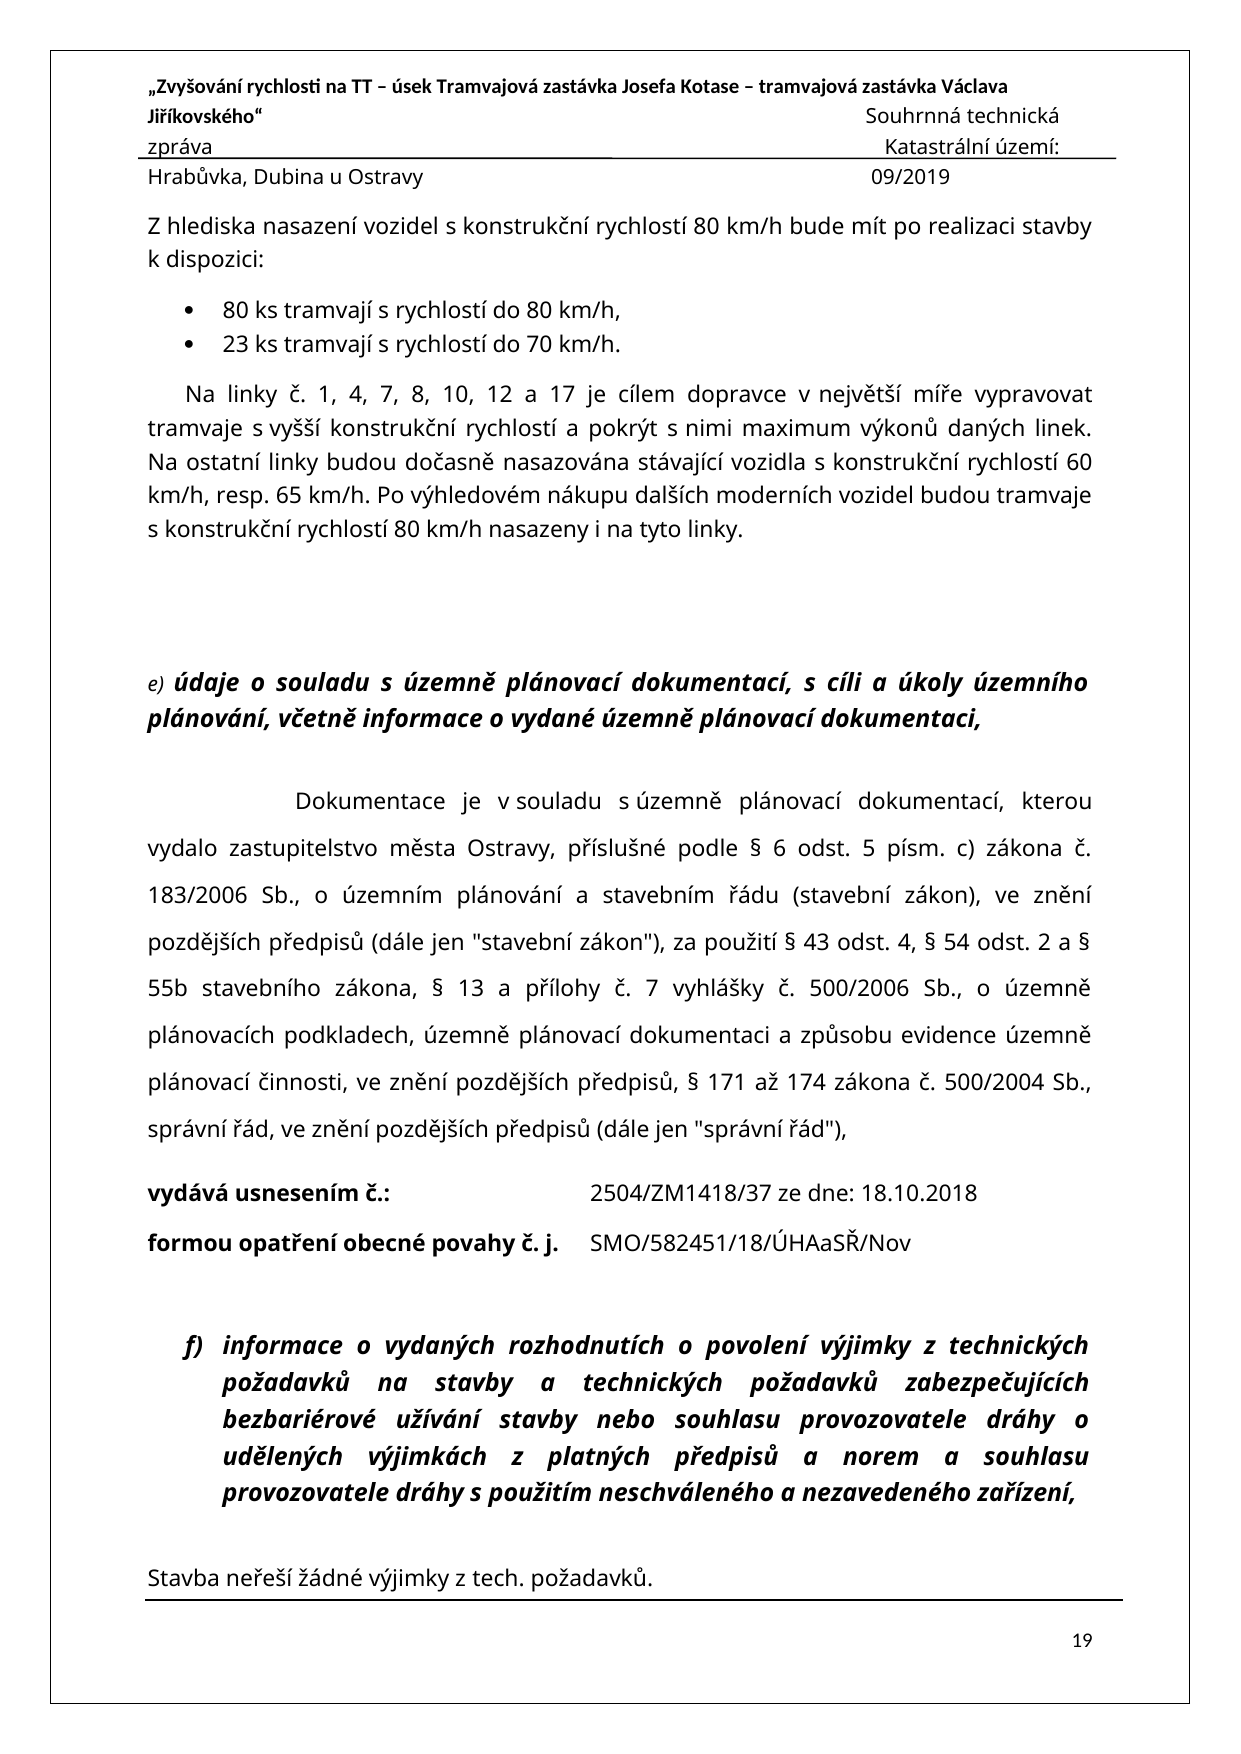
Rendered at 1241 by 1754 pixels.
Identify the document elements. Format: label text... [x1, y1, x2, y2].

text Dokumentace je v souladu s územně plánovací dokumentací, kterou vydalo zastupitelstvo města Ostravy, příslušné podle § 6 odst. 5 písm. c) zákona č. 183/2006 Sb., o územním plánování a stavebním řádu (stavební zákon), ve znění pozdějších předpisů (dále jen "stavební zákon"), za použití § 43 odst. 4, § 54 odst. 2 a § 55b stavebního zákona, § 13 a přílohy č. 7 vyhlášky č. 500/2006 Sb., o územně plánovacích podkladech, územně plánovací dokumentaci a způsobu evidence územně plánovací činnosti, ve znění pozdějších předpisů, § 171 až 174 zákona č. 500/2004 Sb., správní řád, ve znění pozdějších předpisů (dále jen "správní řád"), [147, 785, 1093, 1144]
text Stavba neřeší žádné výjimky z tech. požadavků. [147, 1562, 1093, 1593]
subtitle e) údaje o souladu s územně plánovací dokumentací, s cíli a úkoly územního plánování, včetně informace o vydané územně plánovací dokumentaci, [147, 664, 1093, 735]
text Na linky č. 1, 4, 7, 8, 10, 12 a 17 je cílem dopravce v největší míře vypravovat tramvaje s vyšší konstrukční rychlostí a pokrýt s nimi maximum výkonů daných linek. Na ostatní linky budou dočasně nasazována stávající vozidla s konstrukční rychlostí 60 km/h, resp. 65 km/h. Po výhledovém nákupu dalších moderních vozidel budou tramvaje s konstrukční rychlostí 80 km/h nasazeny i na tyto linky. [147, 378, 1093, 544]
list 23 ks tramvají s rychlostí do 70 km/h. [185, 327, 1093, 359]
subtitle informace o vydaných rozhodnutích o povolení výjimky z technických požadavků na stavby a technických požadavků zabezpečujících bezbariérové užívání stavby nebo souhlasu provozovatele dráhy o udělených výjimkách z platných předpisů a norem a souhlasu provozovatele dráhy s použitím neschváleného a nezavedeného zařízení, [185, 1328, 1093, 1509]
text formou opatření obecné povahy č. j. SMO/582451/18/ÚHAaSŘ/Nov [147, 1227, 1093, 1258]
text Z hlediska nasazení vozidel s konstrukční rychlostí 80 km/h bude mít po realizaci stavby k dispozici: [147, 209, 1093, 274]
list 80 ks tramvají s rychlostí do 80 km/h, [185, 294, 1093, 325]
text vydává usnesením č.: 2504/ZM1418/37 ze dne: 18.10.2018 [147, 1177, 1093, 1208]
